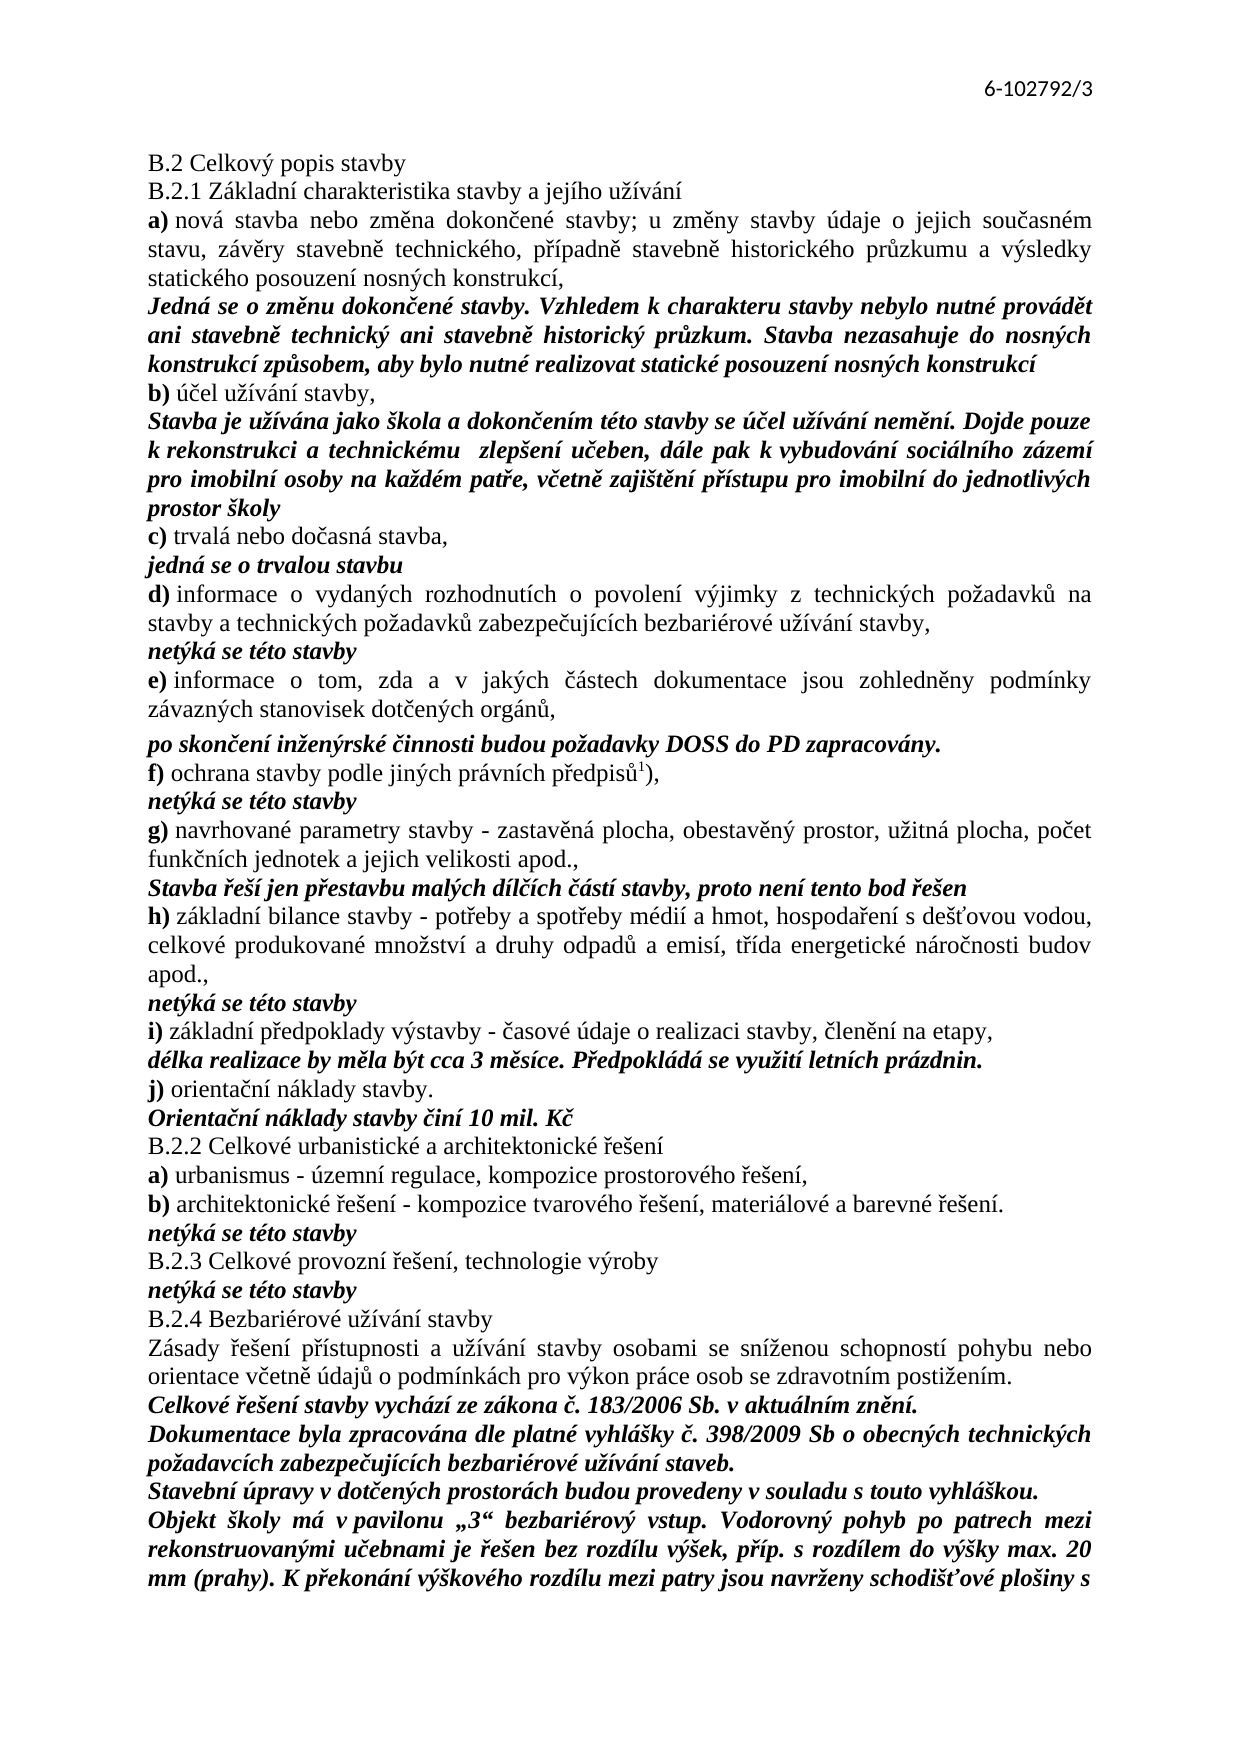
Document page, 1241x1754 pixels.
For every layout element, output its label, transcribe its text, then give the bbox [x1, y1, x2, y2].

text délka realizace by měla být cca 3 měsíce. Předpokládá se využití letních prázdnin. [148, 1045, 1093, 1074]
text B.2.1 Základní charakteristika stavby a jejího užívání [148, 176, 1093, 205]
text b) účel užívání stavby, [148, 378, 1093, 406]
text Stavba řeší jen přestavbu malých dílčích částí stavby, proto není tento bod řešen [148, 873, 1093, 901]
text B.2.2 Celkové urbanistické a architektonické řešení [148, 1131, 1093, 1160]
text B.2 Celkový popis stavby [148, 148, 1093, 176]
text po skončení inženýrské činnosti budou požadavky DOSS do PD zapracovány. [148, 729, 1093, 758]
text netýká se této stavby [148, 1275, 1093, 1304]
text Stavební úpravy v dotčených prostorách budou provedeny v souladu s touto vyhláškou. [148, 1476, 1093, 1505]
text Zásady řešení přístupnosti a užívání stavby osobami se sníženou schopností pohybu nebo orientace včetně údajů o podmínkách pro výkon práce osob se zdravotním postižením. [148, 1333, 1093, 1390]
text B.2.4 Bezbariérové užívání stavby [148, 1304, 1093, 1333]
text j) orientační náklady stavby. [148, 1074, 1093, 1103]
text netýká se této stavby [148, 1218, 1093, 1246]
text c) trvalá nebo dočasná stavba, [148, 521, 1093, 550]
text Celkové řešení stavby vychází ze zákona č. 183/2006 Sb. v aktuálním znění. [148, 1390, 1093, 1419]
text Jedná se o změnu dokončené stavby. Vzhledem k charakteru stavby nebylo nutné provádět ani stavebně technický ani stavebně historický průzkum. Stavba nezasahuje do nosných konstrukcí způsobem, aby bylo nutné realizovat statické posouzení nosných konstrukcí [148, 291, 1093, 378]
text Dokumentace byla zpracována dle platné vyhlášky č. 398/2009 Sb o obecných technických požadavcích zabezpečujících bezbariérové užívání staveb. [148, 1419, 1093, 1476]
text g) navrhované parametry stavby - zastavěná plocha, obestavěný prostor, užitná plocha, počet funkčních jednotek a jejich velikosti apod., [148, 815, 1093, 873]
text b) architektonické řešení - kompozice tvarového řešení, materiálové a barevné řešení. [148, 1189, 1093, 1218]
text d) informace o vydaných rozhodnutích o povolení výjimky z technických požadavků na stavby a technických požadavků zabezpečujících bezbariérové užívání stavby, [148, 579, 1093, 636]
text a) nová stavba nebo změna dokončené stavby; u změny stavby údaje o jejich současném stavu, závěry stavebně technického, případně stavebně historického průzkumu a výsledky statického posouzení nosných konstrukcí, [148, 205, 1093, 291]
text a) urbanismus - územní regulace, kompozice prostorového řešení, [148, 1160, 1093, 1189]
text e) informace o tom, zda a v jakých částech dokumentace jsou zohledněny podmínky závazných stanovisek dotčených orgánů, [148, 665, 1093, 723]
text h) základní bilance stavby - potřeby a spotřeby médií a hmot, hospodaření s dešťovou vodou, celkové produkované množství a druhy odpadů a emisí, třída energetické náročnosti budov apod., [148, 901, 1093, 988]
text netýká se této stavby [148, 786, 1093, 815]
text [148, 1505, 1093, 1591]
text i) základní předpoklady výstavby - časové údaje o realizaci stavby, členění na etapy, [148, 1016, 1093, 1045]
text Stavba je užívána jako škola a dokončením této stavby se účel užívání nemění. Dojde pouze k rekonstrukci a technickému zlepšení učeben, dále pak k vybudování sociálního zázemí pro imobilní osoby na každém patře, včetně zajištění přístupu pro imobilní do jednotlivých prostor školy [148, 406, 1093, 521]
text netýká se této stavby [148, 988, 1093, 1016]
text B.2.3 Celkové provozní řešení, technologie výroby [148, 1246, 1093, 1275]
text jedná se o trvalou stavbu [148, 550, 1093, 579]
text Orientační náklady stavby činí 10 mil. Kč [148, 1103, 1093, 1131]
text netýká se této stavby [148, 636, 1093, 665]
text f) ochrana stavby podle jiných právních předpisů1), [148, 758, 1093, 786]
